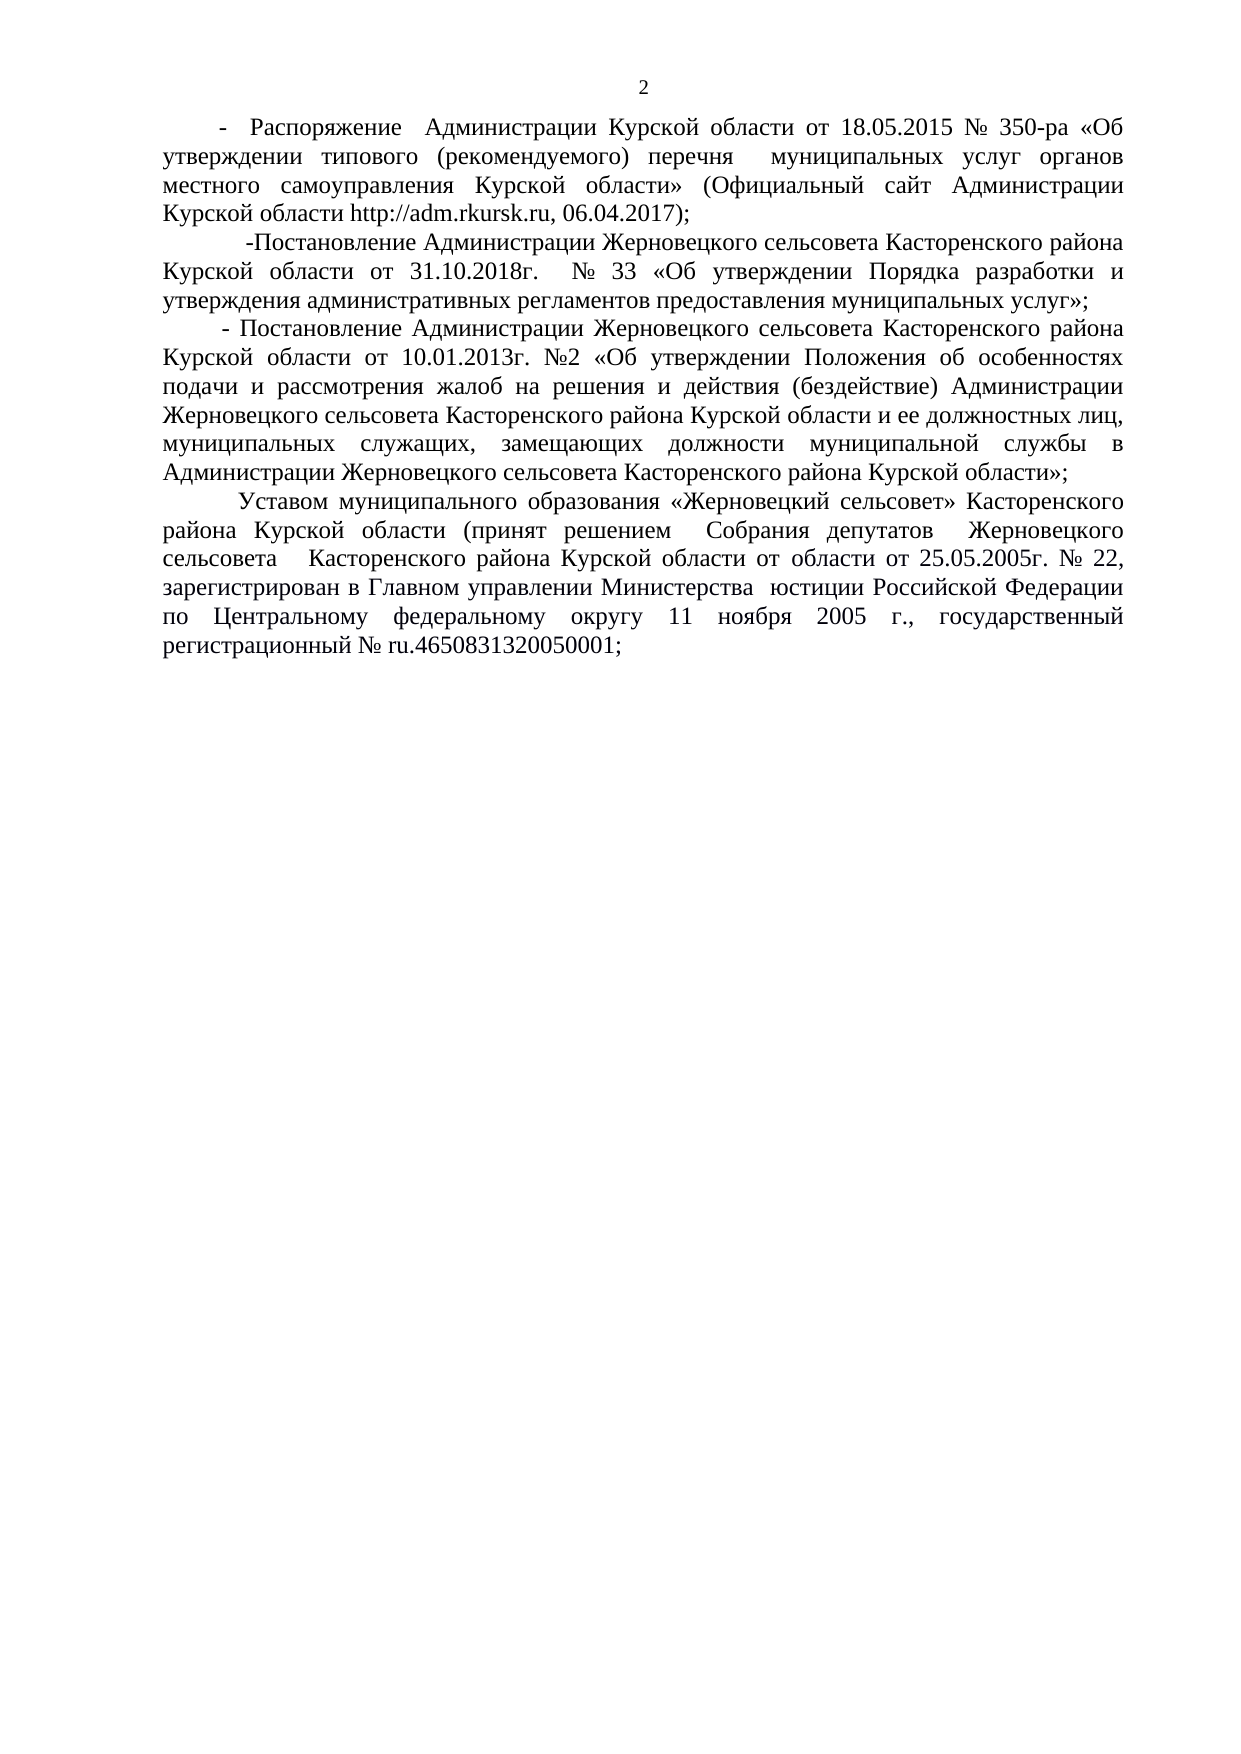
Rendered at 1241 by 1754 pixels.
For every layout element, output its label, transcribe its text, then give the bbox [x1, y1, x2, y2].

text -Постановление Администрации Жерновецкого сельсовета Касторенского района Курской области от 31.10.2018г. № 33 «Об утверждении Порядка разработки и утверждения административных регламентов предоставления муниципальных услуг»; [162, 227, 1125, 313]
text - Распоряжение Администрации Курской области от 18.05.2015 № 350-ра «Об утверждении типового (рекомендуемого) перечня муниципальных услуг органов местного самоуправления Курской области» (Официальный сайт Администрации Курской области http://adm.rkursk.ru, 06.04.2017); [162, 112, 1125, 227]
text Уставом муниципального образования «Жерновецкий сельсовет» Касторенского района Курской области (принят решением Собрания депутатов Жерновецкого сельсовета Касторенского района Курской области от области от 25.05.2005г. № 22, зарегистрирован в Главном управлении Министерства юстиции Российской Федерации по Центральному федеральному округу 11 ноября ., государственный регистрационный № ru.4650831320050001; [162, 486, 1125, 658]
text - Постановление Администрации Жерновецкого сельсовета Касторенского района Курской области от 10.01.2013г. №2 «Об утверждении Положения об особенностях подачи и рассмотрения жалоб на решения и действия (бездействие) Администрации Жерновецкого сельсовета Касторенского района Курской области и ее должностных лиц, муниципальных служащих, замещающих должности муниципальной службы в Администрации Жерновецкого сельсовета Касторенского района Курской области»; [162, 313, 1125, 486]
